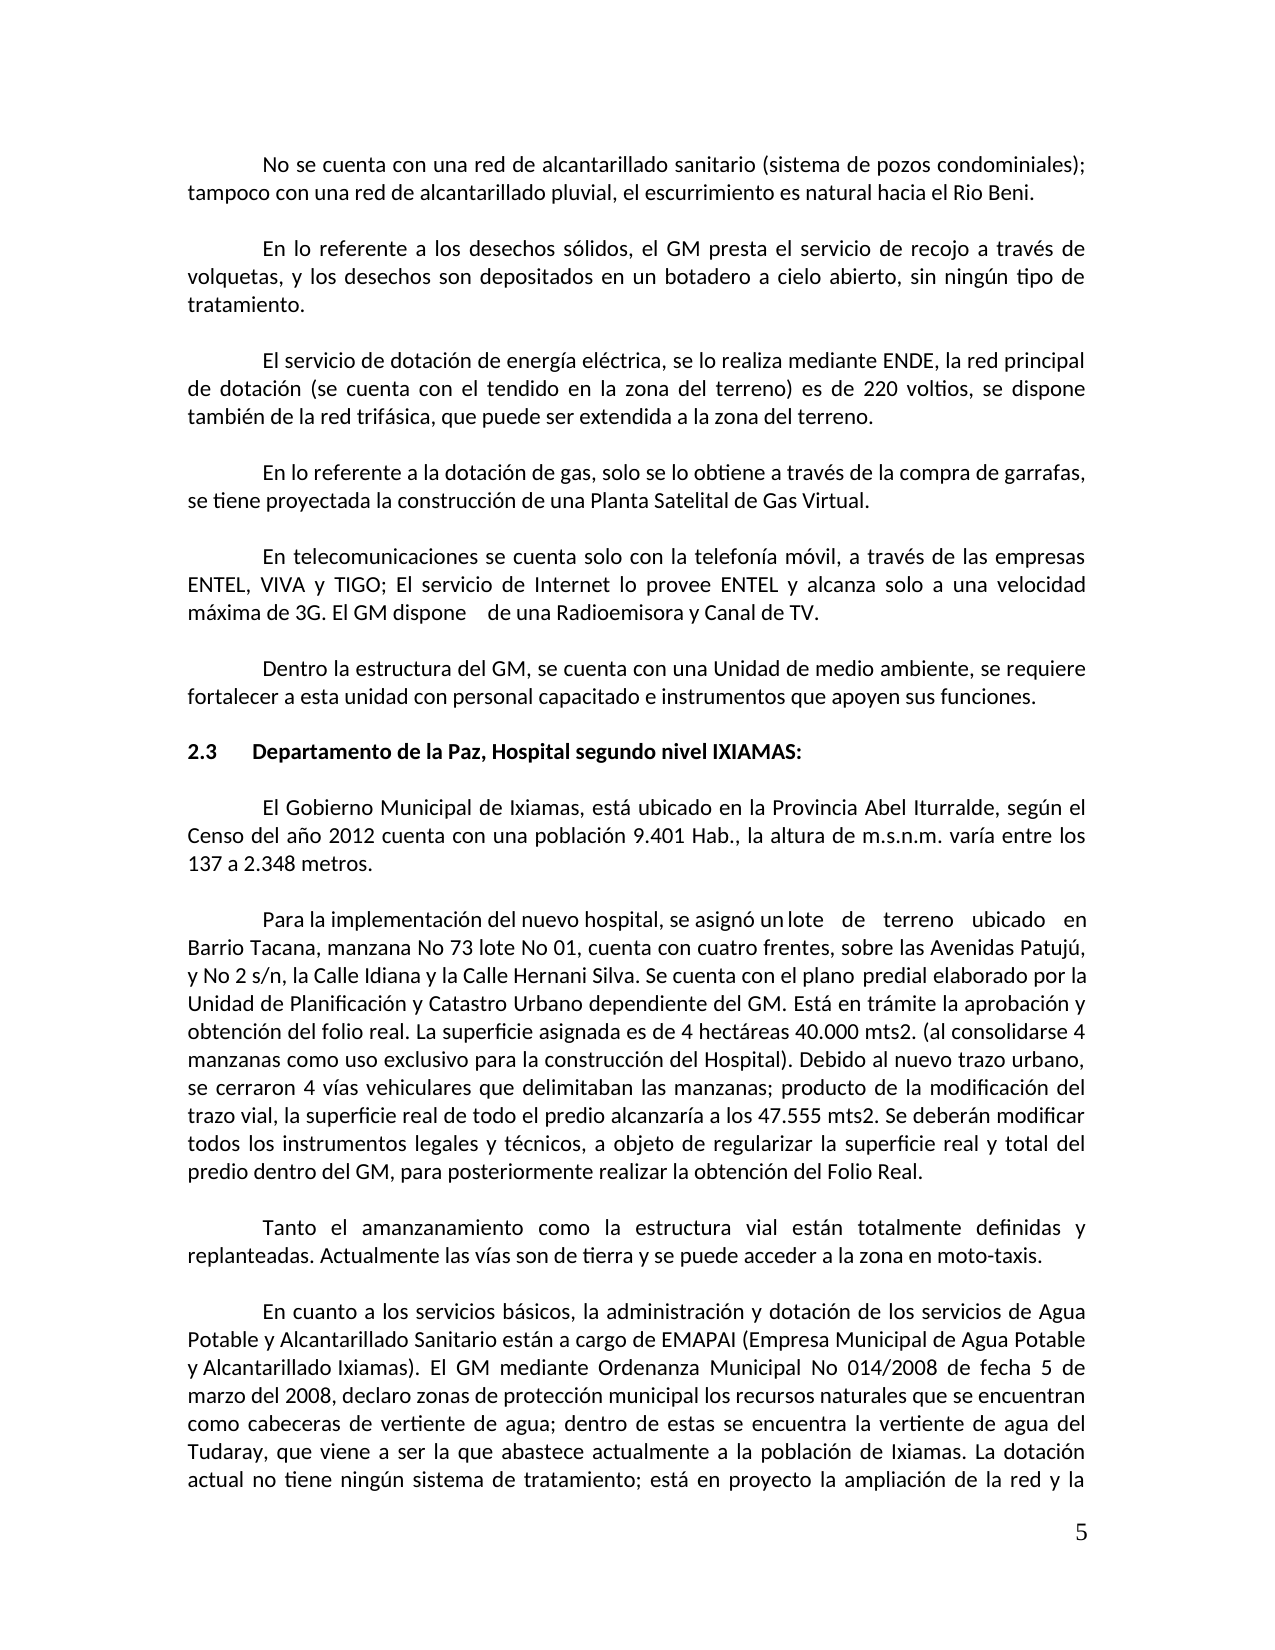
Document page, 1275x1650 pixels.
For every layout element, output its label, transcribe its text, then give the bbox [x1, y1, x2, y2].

list 2.3 Departamento de la Paz, Hospital segundo nivel IXIAMAS: [187, 737, 1087, 765]
text El Gobierno Municipal de Ixiamas, está ubicado en la Provincia Abel Iturralde, según el Censo del año 2012 cuenta con una población 9.401 Hab., la altura de m.s.n.m. varía entre los 137 a 2.348 metros. [187, 793, 1087, 877]
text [187, 1297, 1087, 1493]
text No se cuenta con una red de alcantarillado sanitario (sistema de pozos condominiales); tampoco con una red de alcantarillado pluvial, el escurrimiento es natural hacia el Rio Beni. [187, 150, 1087, 206]
text Para la implementación del nuevo hospital, se asignó un lote de terreno ubicado en Barrio Tacana, manzana No 73 lote No 01, cuenta con cuatro frentes, sobre las Avenidas Patujú, y No 2 s/n, la Calle Idiana y la Calle Hernani Silva. Se cuenta con el plano predial elaborado por la Unidad de Planificación y Catastro Urbano dependiente del GM. Está en trámite la aprobación y obtención del folio real. La superficie asignada es de 4 hectáreas 40.000 mts2. (al consolidarse 4 manzanas como uso exclusivo para la construcción del Hospital). Debido al nuevo trazo urbano, se cerraron 4 vías vehiculares que delimitaban las manzanas; producto de la modificación del trazo vial, la superficie real de todo el predio alcanzaría a los 47.555 mts2. Se deberán modificar todos los instrumentos legales y técnicos, a objeto de regularizar la superficie real y total del predio dentro del GM, para posteriormente realizar la obtención del Folio Real. [187, 905, 1087, 1185]
text Dentro la estructura del GM, se cuenta con una Unidad de medio ambiente, se requiere fortalecer a esta unidad con personal capacitado e instrumentos que apoyen sus funciones. [187, 654, 1087, 710]
text Tanto el amanzanamiento como la estructura vial están totalmente definidas y replanteadas. Actualmente las vías son de tierra y se puede acceder a la zona en moto-taxis. [187, 1213, 1087, 1269]
text En lo referente a la dotación de gas, solo se lo obtiene a través de la compra de garrafas, se tiene proyectada la construcción de una Planta Satelital de Gas Virtual. [187, 458, 1087, 514]
text En telecomunicaciones se cuenta solo con la telefonía móvil, a través de las empresas ENTEL, VIVA y TIGO; El servicio de Internet lo provee ENTEL y alcanza solo a una velocidad máxima de 3G. El GM dispone de una Radioemisora y Canal de TV. [187, 542, 1087, 626]
text En lo referente a los desechos sólidos, el GM presta el servicio de recojo a través de volquetas, y los desechos son depositados en un botadero a cielo abierto, sin ningún tipo de tratamiento. [187, 234, 1087, 318]
text El servicio de dotación de energía eléctrica, se lo realiza mediante ENDE, la red principal de dotación (se cuenta con el tendido en la zona del terreno) es de 220 voltios, se dispone también de la red trifásica, que puede ser extendida a la zona del terreno. [187, 346, 1087, 430]
